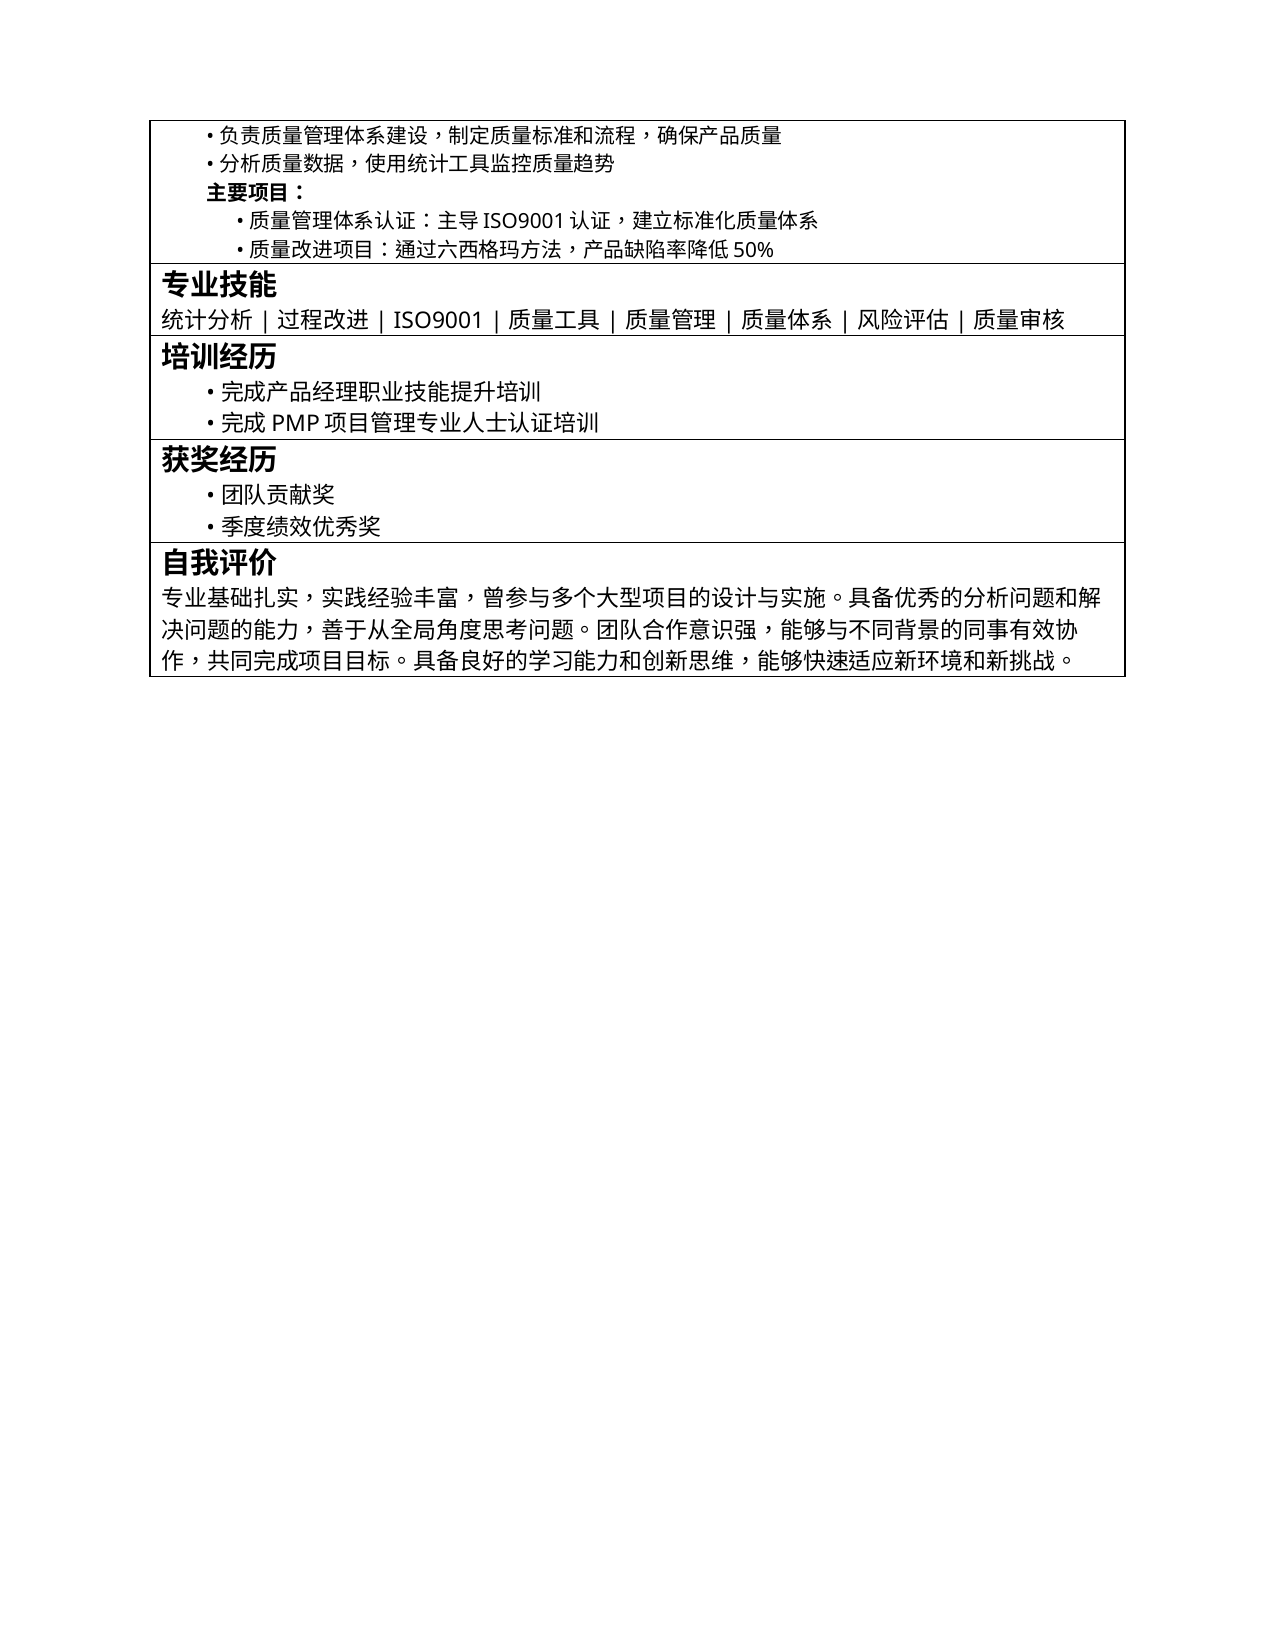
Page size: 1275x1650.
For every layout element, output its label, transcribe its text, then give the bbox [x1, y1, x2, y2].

table_cell 自我评价 专业基础扎实，实践经验丰富，曾参与多个大型项目的设计与实施。具备优秀的分析问题和解决问题的能力，善于从全局角度思考问题。团队合作意识强，能够与不同背景的同事有效协作，共同完成项目目标。具备良好的学习能力和创新思维，能够快速适应新环境和新挑战。 [151, 543, 1124, 676]
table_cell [151, 121, 1124, 263]
table_cell 专业技能 统计分析 | 过程改进 | ISO9001 | 质量工具 | 质量管理 | 质量体系 | 风险评估 | 质量审核 [151, 264, 1124, 335]
table_cell 获奖经历 • 团队贡献奖 • 季度绩效优秀奖 [151, 440, 1124, 542]
table_cell 培训经历 • 完成产品经理职业技能提升培训 • 完成PMP项目管理专业人士认证培训 [151, 336, 1124, 438]
